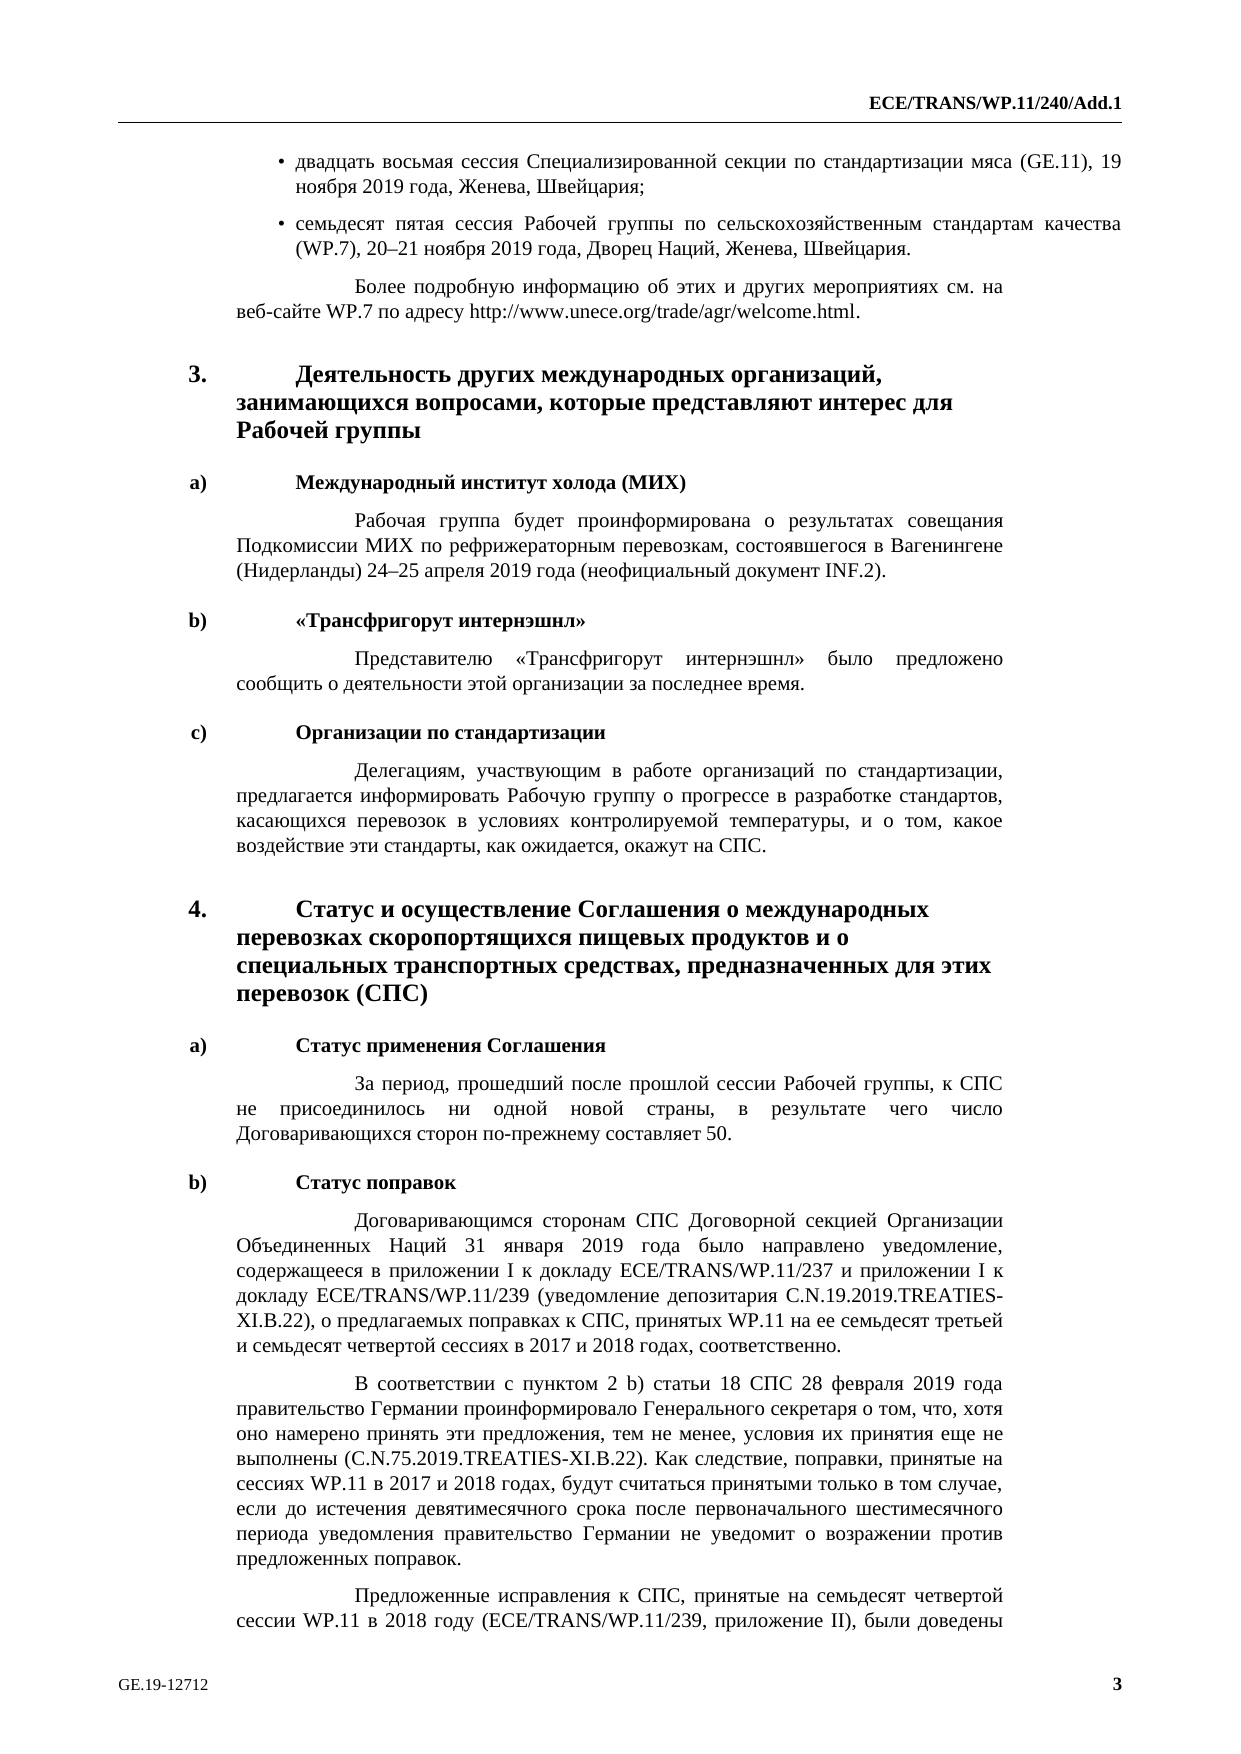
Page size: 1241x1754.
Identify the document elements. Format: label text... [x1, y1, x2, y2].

text b) «Трансфригорут интернэшнл» [118, 607, 1004, 632]
text двадцать восьмая сессия Специализированной секции по стандартизации мяса (GE.11), 19 ноября 2019 года, Женева, Швейцария; [278, 148, 1122, 198]
text a) Международный институт холода (МИХ) [118, 469, 1004, 494]
text 4. Статус и осуществление Соглашения о международных перевозках скоропортящихся пищевых продуктов и о специальных транспортных средствах, предназначенных для этих перевозок (СПС) [118, 894, 1004, 1007]
text Более подробную информацию об этих и других мероприятиях см. на веб-сайте WP.7 по адресу http://www.unece.org/trade/agr/welcome.html. [236, 273, 1004, 323]
text c) Организации по стандартизации [118, 719, 1004, 744]
text семьдесят пятая сессия Рабочей группы по сельскохозяйственным стандартам качества (WP.7), 20–21 ноября 2019 года, Дворец Наций, Женева, Швейцария. [278, 210, 1122, 260]
text В соответствии с пунктом 2 b) статьи 18 СПС 28 февраля 2019 года правительство Германии проинформировало Генерального секретаря о том, что, хотя оно намерено принять эти предложения, тем не менее, условия их принятия еще не выполнены (C.N.75.2019.TREATIES-XI.B.22). Как следствие, поправки, принятые на сессиях WP.11 в 2017 и 2018 годах, будут считаться принятыми только в том случае, если до истечения девятимесячного срока после первоначального шестимесячного периода уведомления правительство Германии не уведомит о возражении против предложенных поправок. [236, 1369, 1004, 1569]
text За период, прошедший после прошлой сессии Рабочей группы, к СПС не присоединилось ни одной новой страны, в результате чего число Договаривающихся сторон по-прежнему составляет 50. [236, 1069, 1004, 1144]
text Делегациям, участвующим в работе организаций по стандартизации, предлагается информировать Рабочую группу о прогрессе в разработке стандартов, касающихся перевозок в условиях контролируемой температуры, и о том, какое воздействие эти стандарты, как ожидается, окажут на СПС. [236, 757, 1004, 857]
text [236, 1582, 1004, 1632]
text 3. Деятельность других международных организаций, занимающихся вопросами, которые представляют интерес для Рабочей группы [118, 360, 1004, 444]
text Договаривающимся сторонам СПС Договорной секцией Организации Объединенных Наций 31 января 2019 года было направлено уведомление, содержащееся в приложении I к докладу ECE/TRANS/WP.11/237 и приложении I к докладу ECE/TRANS/WP.11/239 (уведомление депозитария C.N.19.2019.TREATIES-XI.B.22), о предлагаемых поправках к СПС, принятых WP.11 на ее семьдесят третьей и семьдесят четвертой сессиях в 2017 и 2018 годах, соответственно. [236, 1207, 1004, 1357]
text b) Статус поправок [118, 1169, 1004, 1194]
text Представителю «Трансфригорут интернэшнл» было предложено сообщить о деятельности этой организации за последнее время. [236, 644, 1004, 694]
text Рабочая группа будет проинформирована о результатах совещания Подкомиссии МИХ по рефрижераторным перевозкам, состоявшегося в Вагенингене (Нидерланды) 24–25 апреля 2019 года (неофициальный документ INF.2). [236, 507, 1004, 582]
text a) Статус применения Соглашения [118, 1032, 1004, 1057]
